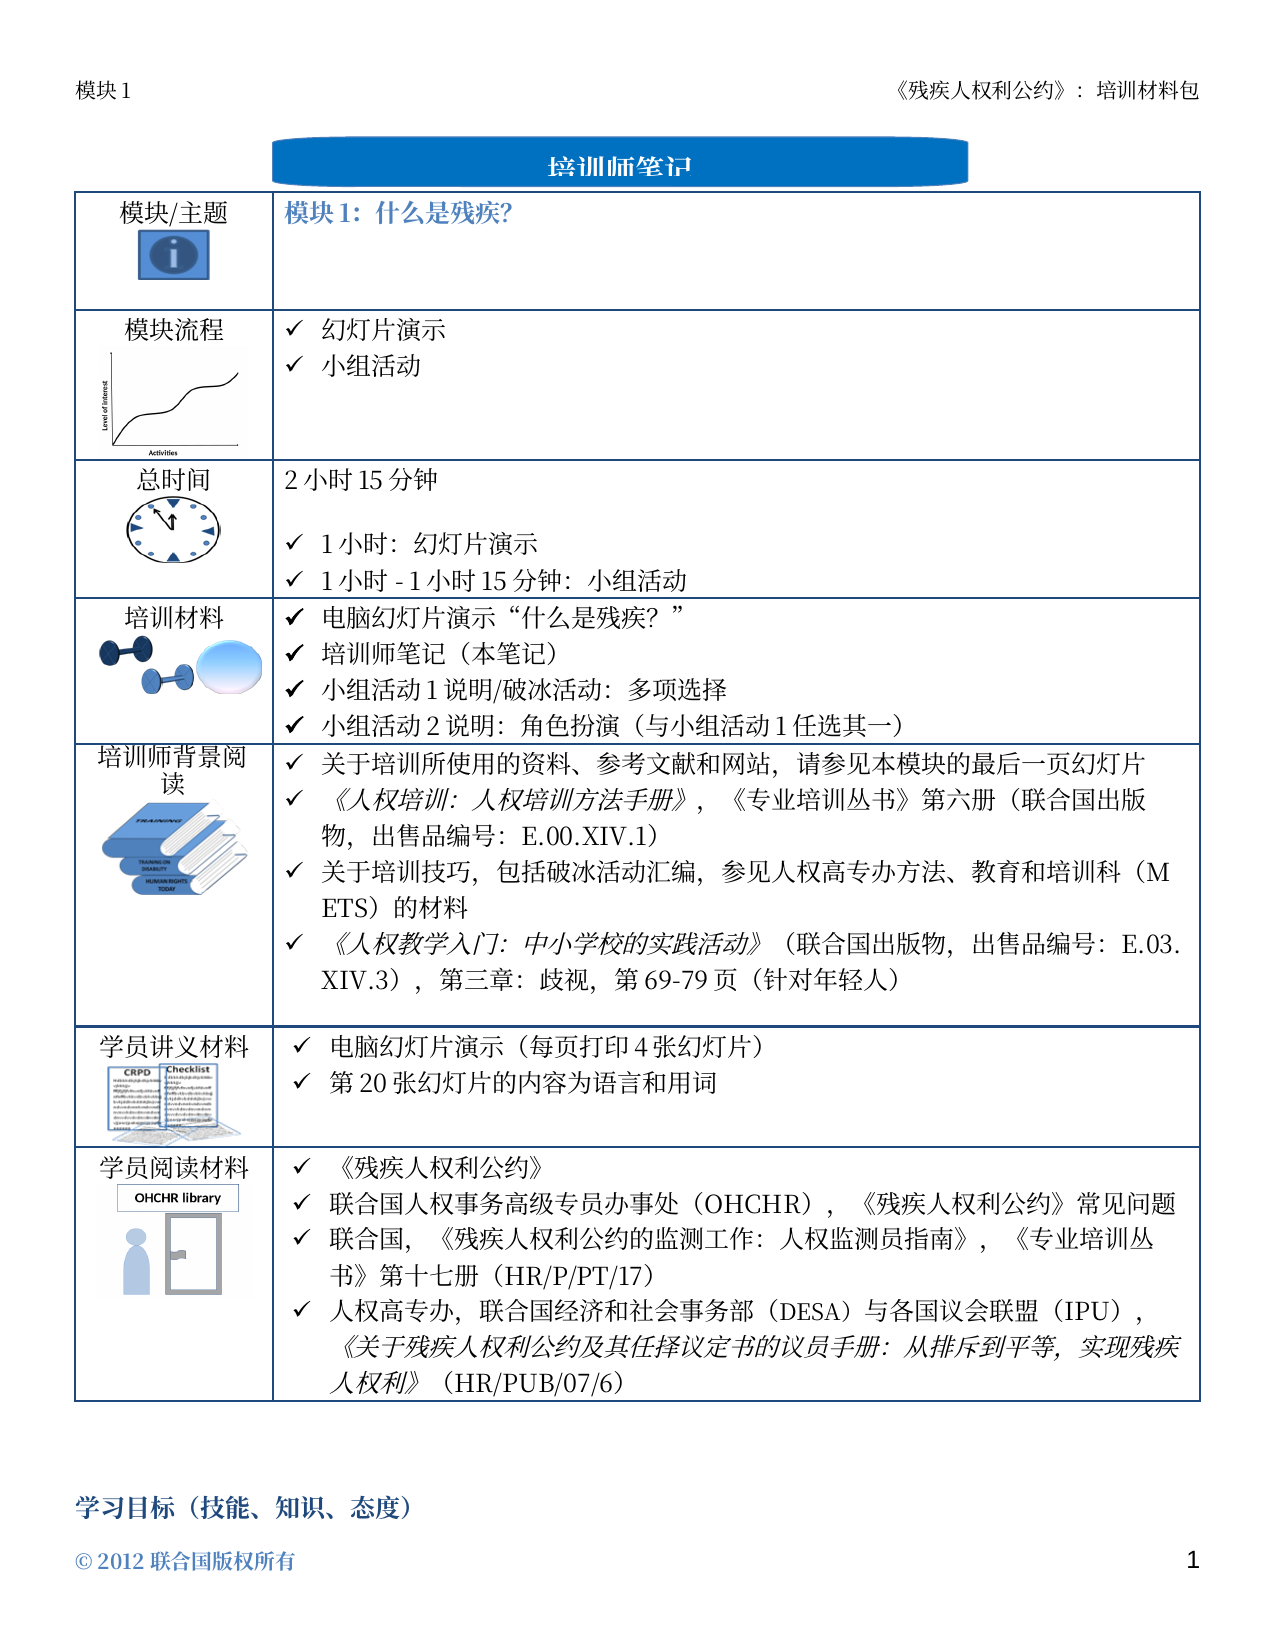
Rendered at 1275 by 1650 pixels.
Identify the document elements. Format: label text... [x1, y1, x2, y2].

table_cell 电脑幻灯片演示（每页打印4张幻灯片） 第20张幻灯片的内容为语言和用词 [274, 1028, 1199, 1146]
picture [97, 635, 262, 694]
table_cell 关于培训所使用的资料、参考文献和网站，请参见本模块的最后一页幻灯片 《人权培训：人权培训方法手册》，《专业培训丛书》第六册（联合国出版物，出售品编号：E.00.XIV.1） 关于培训技巧，包括破冰活动汇编，参见人权高专办方法、教育和培训科（METS）的材料 《人权教学入门：中小学校的实践活动》（联合国出版物，出售品编号：E.03.XIV.3），第三章：歧视，第69-79页（针对年轻人） [274, 745, 1199, 1025]
picture [99, 799, 249, 895]
picture [106, 1063, 242, 1147]
table_cell 电脑幻灯片演示“什么是残疾？” 培训师笔记（本笔记） 小组活动1说明/破冰活动：多项选择 小组活动2说明：角色扮演（与小组活动1任选其一） [274, 599, 1199, 743]
table_cell 培训师背景阅读 [76, 745, 272, 1025]
picture [136, 229, 211, 280]
table_header 模块1：什么是残疾？ [274, 193, 1199, 308]
text 学习目标（技能、知识、态度） [75, 1488, 1200, 1524]
table_cell 学员讲义材料 [76, 1028, 272, 1146]
table_cell 模块流程 [76, 311, 272, 458]
table_cell 《残疾人权利公约》 联合国人权事务高级专员办事处（OHCHR），《残疾人权利公约》常见问题 联合国，《残疾人权利公约的监测工作：人权监测员指南》，《专业培训丛书》第十七册（HR/P/PT/17） 人权高专办，联合国经济和社会事务部（DESA）与各国议会联盟（IPU），《关于残疾人权利公约及其任择议定书的议员手册：从排斥到平等，实现残疾人权利》（HR/PUB/07/6） [274, 1148, 1199, 1400]
table_cell 总时间 [76, 461, 272, 597]
picture [126, 496, 221, 563]
table_header 模块/主题 [76, 193, 272, 308]
table_cell 2小时15分钟 1小时：幻灯片演示 1小时 - 1小时15分钟：小组活动 [274, 461, 1199, 597]
table_cell 培训材料 [76, 599, 272, 743]
table_cell 幻灯片演示 小组活动 [274, 311, 1199, 458]
table_cell 学员阅读材料 [76, 1148, 272, 1400]
